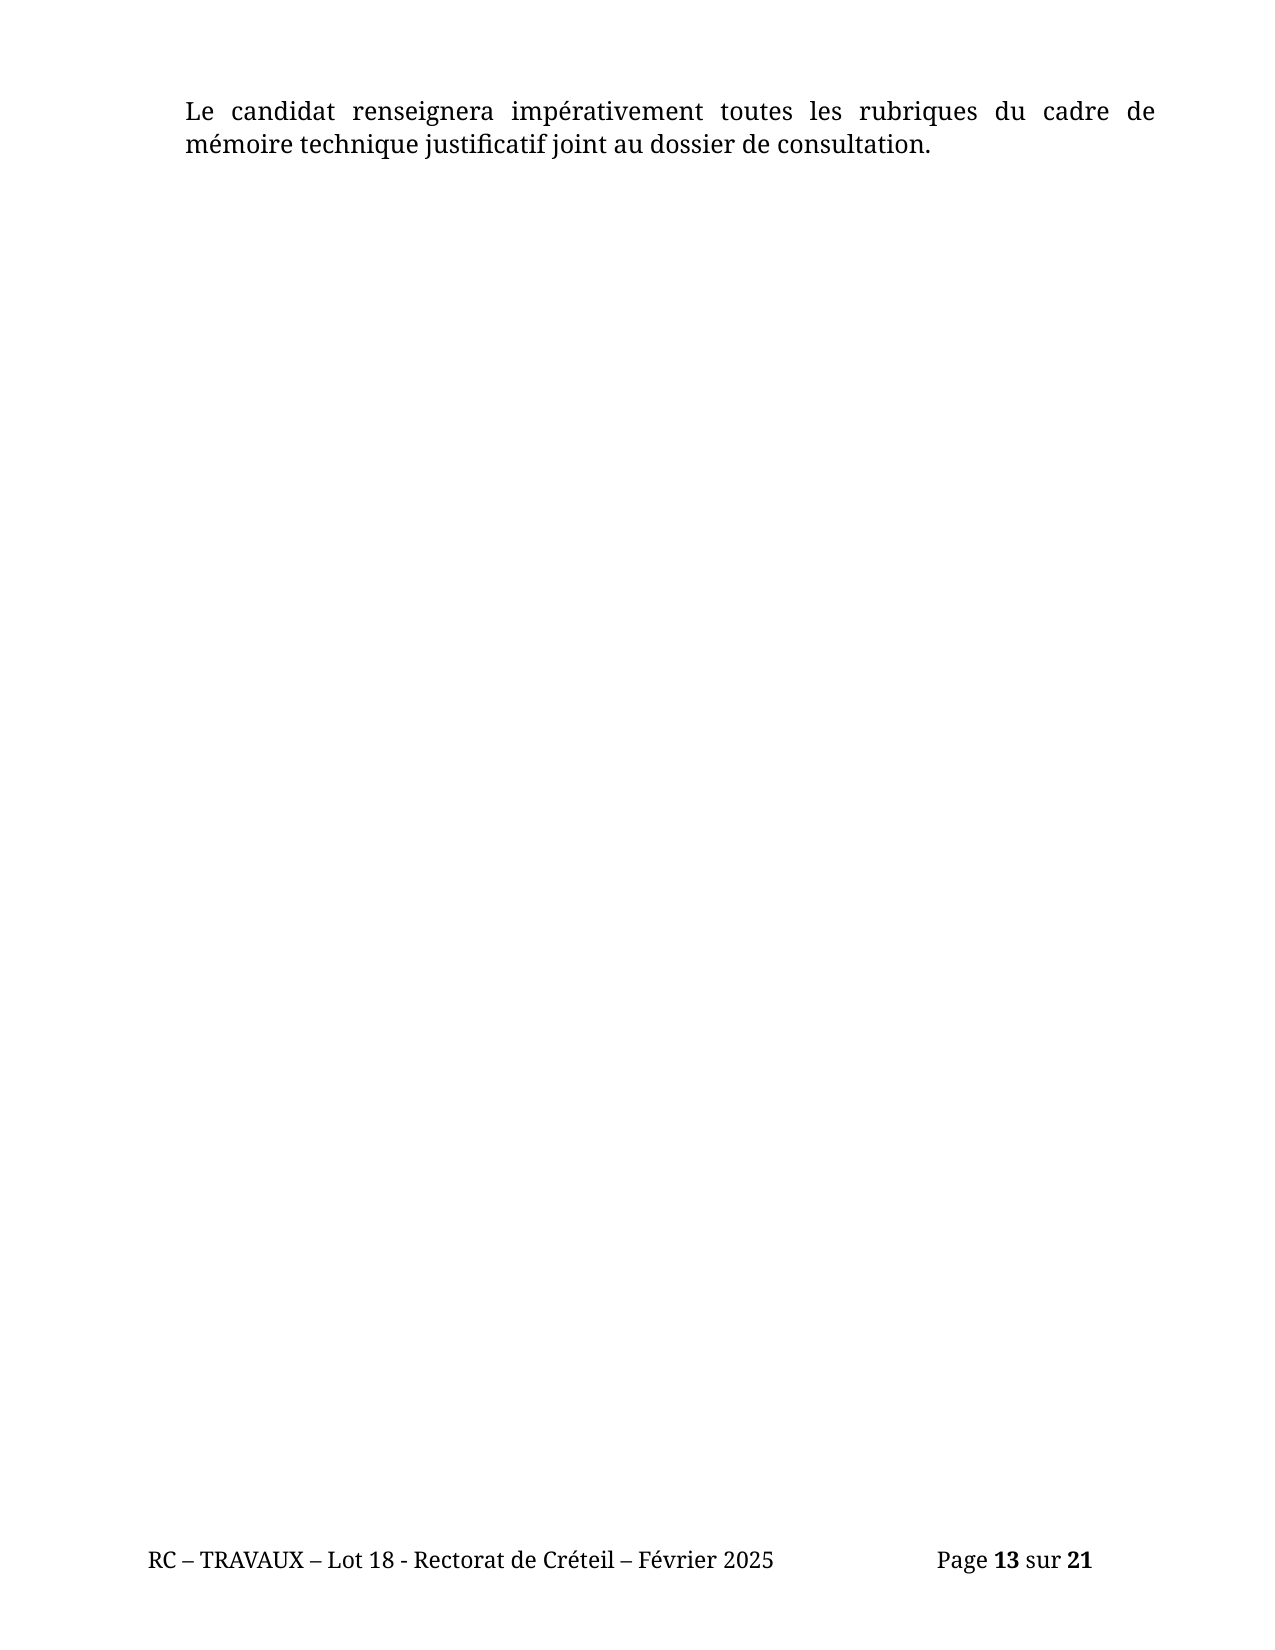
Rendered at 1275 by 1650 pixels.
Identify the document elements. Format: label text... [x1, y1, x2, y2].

text Le candidat renseignera impérativement toutes les rubriques du cadre de mémoire technique justificatif joint au dossier de consultation. [185, 93, 1157, 161]
